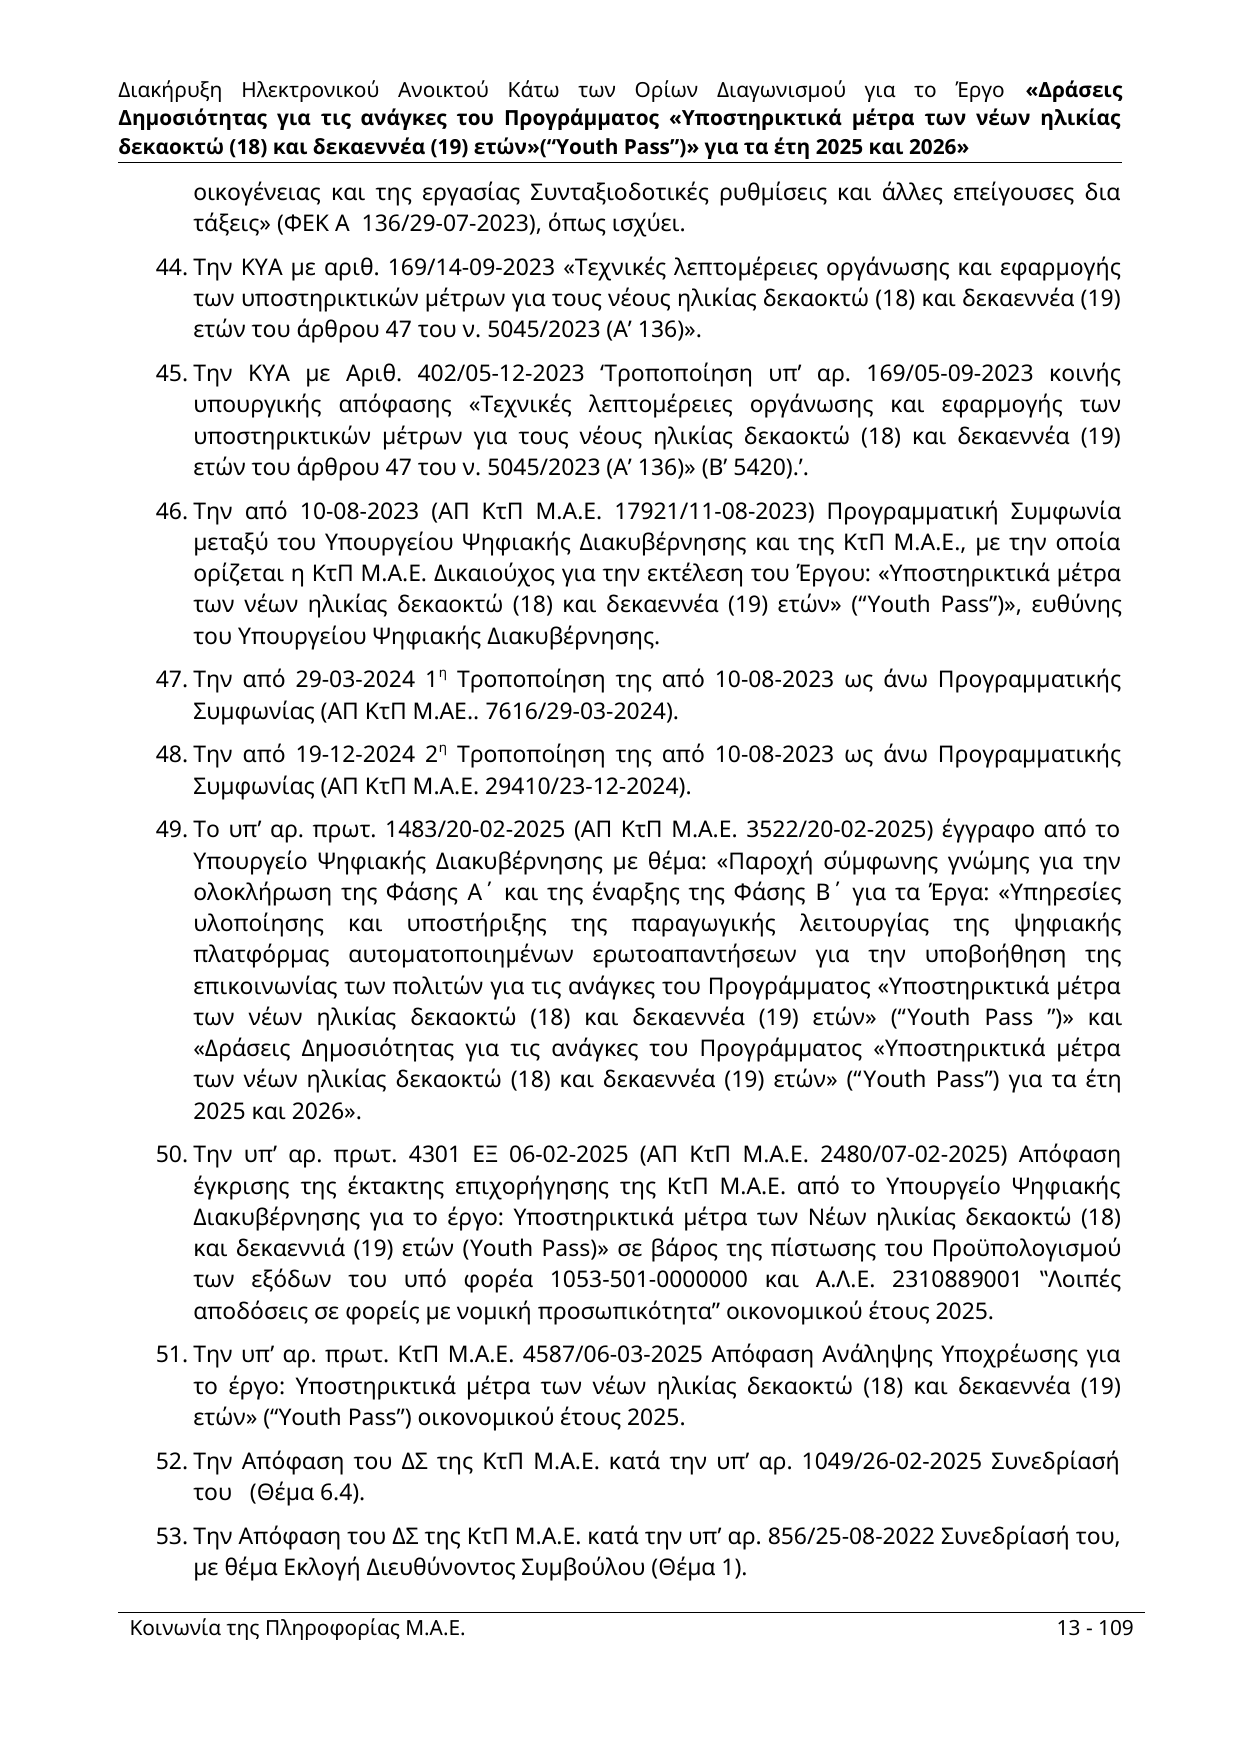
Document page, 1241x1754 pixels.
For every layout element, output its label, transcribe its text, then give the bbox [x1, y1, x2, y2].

list Την Απόφαση του ΔΣ της ΚτΠ Μ.Α.Ε. κατά την υπ’ αρ. 856/25-08-2022 Συνεδρίασή του, με θέμα Εκλογή Διευθύνοντος Συμβούλου (Θέμα 1). [156, 1520, 1122, 1582]
list Το υπ’ αρ. πρωτ. 1483/20-02-2025 (ΑΠ ΚτΠ Μ.Α.Ε. 3522/20-02-2025) έγγραφο από το Υπουργείο Ψηφιακής Διακυβέρνησης με θέμα: «Παροχή σύμφωνης γνώμης για την ολοκλήρωση της Φάσης A΄ και της έναρξης της Φάσης B΄ για τα Έργα: «Υπηρεσίες υλοποίησης και υποστήριξης της παραγωγικής λειτουργίας της ψηφιακής πλατφόρμας αυτοματοποιημένων ερωτοαπαντήσεων για την υποβοήθηση της επικοινωνίας των πολιτών για τις ανάγκες του Προγράμματος «Υποστηρικτικά μέτρα των νέων ηλικίας δεκαοκτώ (18) και δεκαεννέα (19) ετών» (“Youth Pass ”)» και «Δράσεις Δημοσιότητας για τις ανάγκες του Προγράμματος «Υποστηρικτικά μέτρα των νέων ηλικίας δεκαοκτώ (18) και δεκαεννέα (19) ετών» (“Youth Pass”) για τα έτη 2025 και 2026». [156, 813, 1122, 1126]
list Την από 19-12-2024 2η Τροποποίηση της από 10-08-2023 ως άνω Προγραμματικής Συμφωνίας (ΑΠ ΚτΠ Μ.Α.Ε. 29410/23-12-2024). [156, 738, 1122, 801]
list Την ΚΥΑ με αριθ. 169/14-09-2023 «Τεχνικές λεπτομέρειες οργάνωσης και εφαρμογής των υποστηρικτικών μέτρων για τους νέους ηλικίας δεκαοκτώ (18) και δεκαεννέα (19) ετών του άρθρου 47 του ν. 5045/2023 (Α’ 136)». [156, 251, 1122, 345]
list Την υπ’ αρ. πρωτ. 4301 ΕΞ 06-02-2025 (ΑΠ ΚτΠ Μ.Α.Ε. 2480/07-02-2025) Απόφαση έγκρισης της έκτακτης επιχορήγησης της ΚτΠ Μ.Α.Ε. από το Υπουργείο Ψηφιακής Διακυβέρνησης για το έργο: Υποστηρικτικά μέτρα των Νέων ηλικίας δεκαοκτώ (18) και δεκαεννιά (19) ετών (Youth Pass)» σε βάρος της πίστωσης του Προϋπολογισμού των εξόδων του υπό φορέα 1053-501-0000000 και Α.Λ.Ε. 2310889001 ‟Λοιπές αποδόσεις σε φορείς με νομική προσωπικότητα” οικονομικού έτους 2025. [156, 1138, 1122, 1326]
list Την υπ’ αρ. πρωτ. ΚτΠ Μ.Α.Ε. 4587/06-03-2025 Απόφαση Ανάληψης Υποχρέωσης για το έργο: Υποστηρικτικά μέτρα των νέων ηλικίας δεκαοκτώ (18) και δεκαεννέα (19) ετών» (“Youth Pass”) οικονομικού έτους 2025. [156, 1338, 1122, 1432]
list Την ΚΥΑ με Αριθ. 402/05-12-2023 ‘Τροποποίηση υπ’ αρ. 169/05-09-2023 κοινής υπουργικής απόφασης «Τεχνικές λεπτομέρειες οργάνωσης και εφαρμογής των υποστηρικτικών μέτρων για τους νέους ηλικίας δεκαοκτώ (18) και δεκαεννέα (19) ετών του άρθρου 47 του ν. 5045/2023 (Α’ 136)» (Β’ 5420).’. [156, 357, 1122, 482]
list Την από 10-08-2023 (ΑΠ ΚτΠ Μ.Α.Ε. 17921/11-08-2023) Προγραμματική Συμφωνία μεταξύ του Υπουργείου Ψηφιακής Διακυβέρνησης και της ΚτΠ Μ.Α.Ε., με την οποία ορίζεται η ΚτΠ Μ.Α.Ε. Δικαιούχος για την εκτέλεση του Έργου: «Υποστηρικτικά μέτρα των νέων ηλικίας δεκαοκτώ (18) και δεκαεννέα (19) ετών» (“Youth Pass”)», ευθύνης του Υπουργείου Ψηφιακής Διακυβέρνησης. [156, 495, 1122, 651]
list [156, 176, 1122, 238]
list Την από 29-03-2024 1η Τροποποίηση της από 10-08-2023 ως άνω Προγραμματικής Συμφωνίας (ΑΠ ΚτΠ Μ.ΑΕ.. 7616/29-03-2024). [156, 663, 1122, 726]
list Την Απόφαση του ΔΣ της ΚτΠ Μ.Α.Ε. κατά την υπ’ αρ. 1049/26-02-2025 Συνεδρίασή του (Θέμα 6.4). [156, 1445, 1122, 1507]
